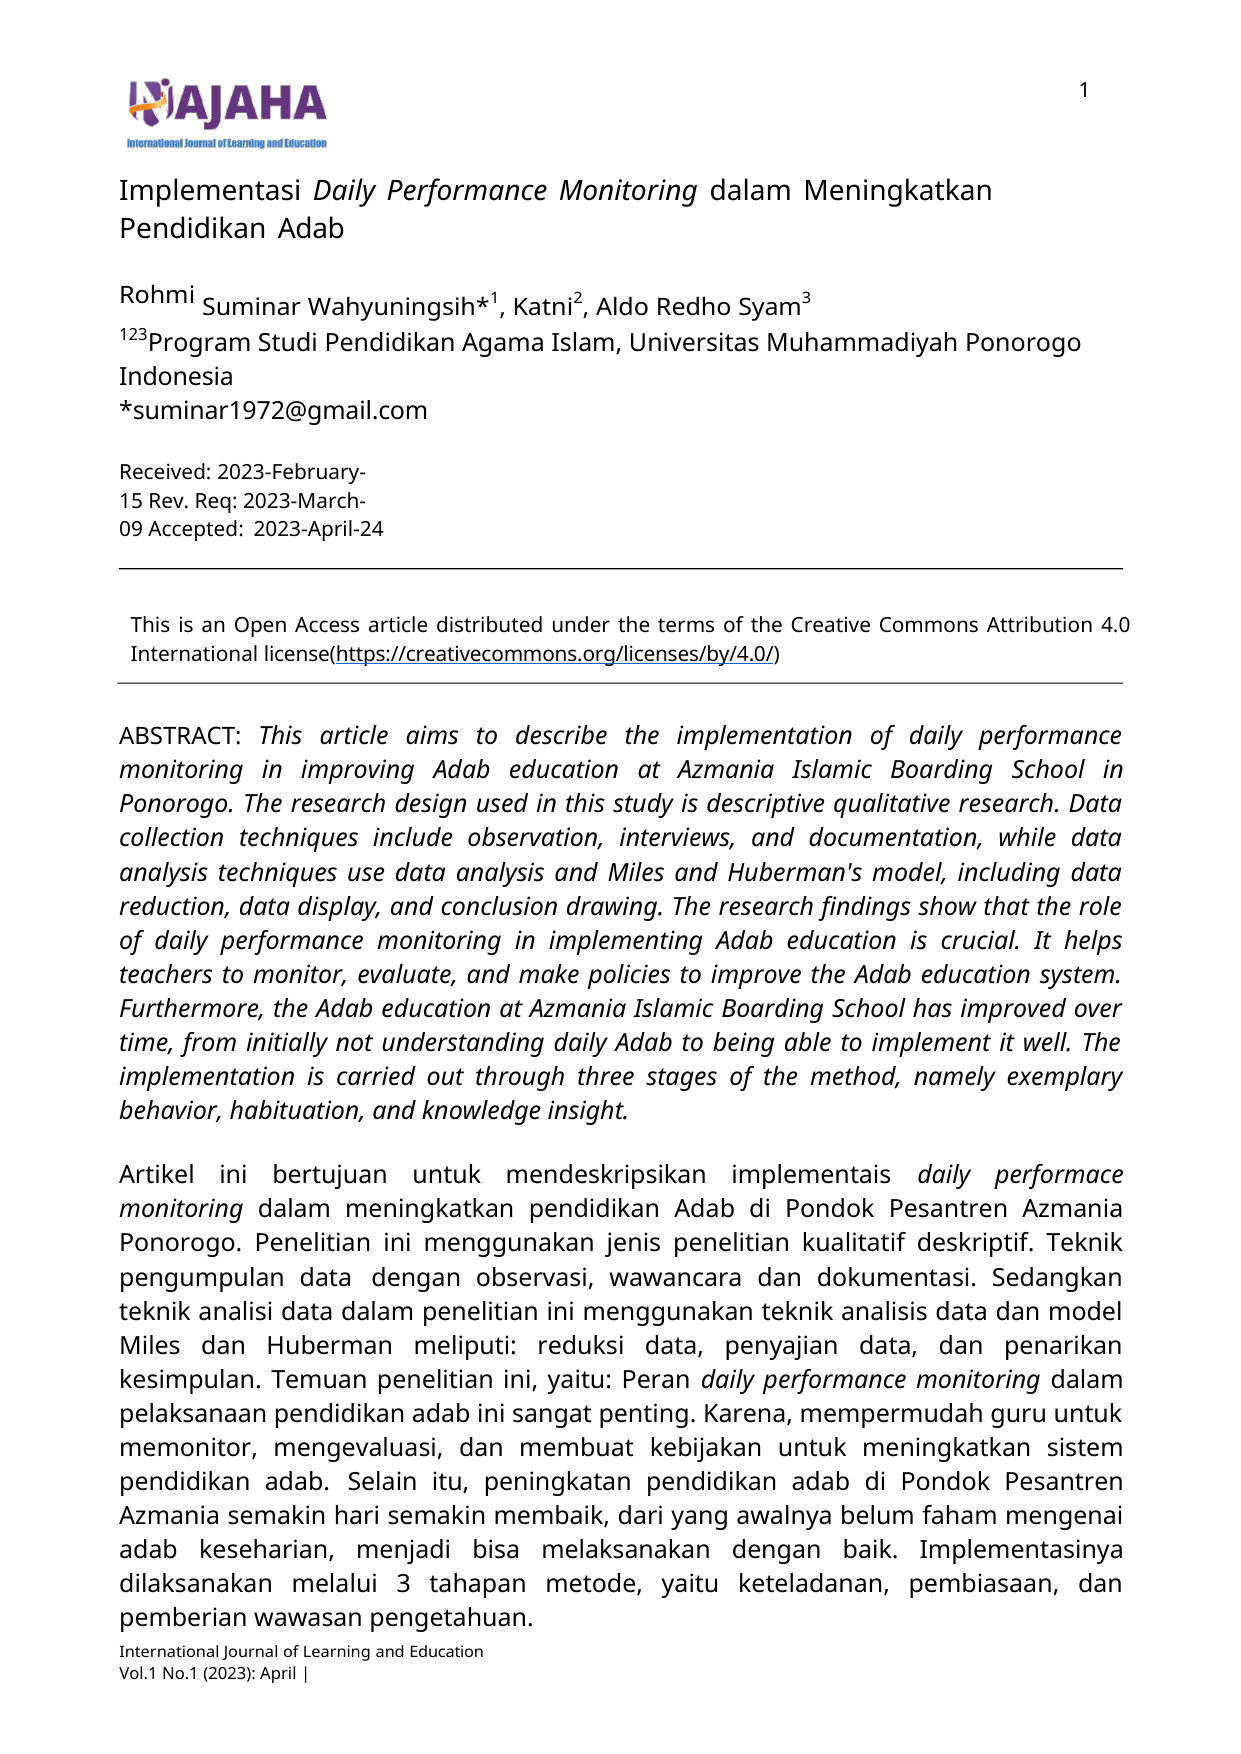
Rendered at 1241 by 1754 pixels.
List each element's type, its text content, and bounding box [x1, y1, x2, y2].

text ABSTRACT: This article aims to describe the implementation of daily performance monitoring in improving Adab education at Azmania Islamic Boarding School in Ponorogo. The research design used in this study is descriptive qualitative research. Data collection techniques include observation, interviews, and documentation, while data analysis techniques use data analysis and Miles and Huberman's model, including data reduction, data display, and conclusion drawing. The research findings show that the role of daily performance monitoring in implementing Adab education is crucial. It helps teachers to monitor, evaluate, and make policies to improve the Adab education system. Furthermore, the Adab education at Azmania Islamic Boarding School has improved over time, from initially not understanding daily Adab to being able to implement it well. The implementation is carried out through three stages of the method, namely exemplary behavior, habituation, and knowledge insight. [119, 718, 1124, 1127]
text This is an Open Access article distributed under the terms of the Creative Commons Attribution 4.0 International license(https://creativecommons.org/licenses/by/4.0/) [130, 610, 1137, 667]
text *suminar1972@gmail.com [119, 393, 1137, 427]
picture [121, 75, 333, 151]
text Implementasi Daily Performance Monitoring dalam Meningkatkan Pendidikan Adab [119, 170, 1137, 246]
text 123Program Studi Pendidikan Agama Islam, Universitas Muhammadiyah Ponorogo Indonesia [119, 322, 1137, 393]
text Artikel ini bertujuan untuk mendeskripsikan implementais daily performace monitoring dalam meningkatkan pendidikan Adab di Pondok Pesantren Azmania Ponorogo. Penelitian ini menggunakan jenis penelitian kualitatif deskriptif. Teknik pengumpulan data dengan observasi, wawancara dan dokumentasi. Sedangkan teknik analisi data dalam penelitian ini menggunakan teknik analisis data dan model Miles dan Huberman meliputi: reduksi data, penyajian data, dan penarikan kesimpulan. Temuan penelitian ini, yaitu: Peran daily performance monitoring dalam pelaksanaan pendidikan adab ini sangat penting. Karena, mempermudah guru untuk memonitor, mengevaluasi, dan membuat kebijakan untuk meningkatkan sistem pendidikan adab. Selain itu, peningkatan pendidikan adab di Pondok Pesantren Azmania semakin hari semakin membaik, dari yang awalnya belum faham mengenai adab keseharian, menjadi bisa melaksanakan dengan baik. Implementasinya dilaksanakan melalui 3 tahapan metode, yaitu keteladanan, pembiasaan, dan pemberian wawasan pengetahuan. [119, 1157, 1124, 1634]
text Received: 2023-February-15 Rev. Req: 2023-March-09 Accepted: 2023-April-24 [119, 457, 387, 543]
text Rohmi Suminar Wahyuningsih*1, Katni2, Aldo Redho Syam3 [119, 278, 1137, 322]
